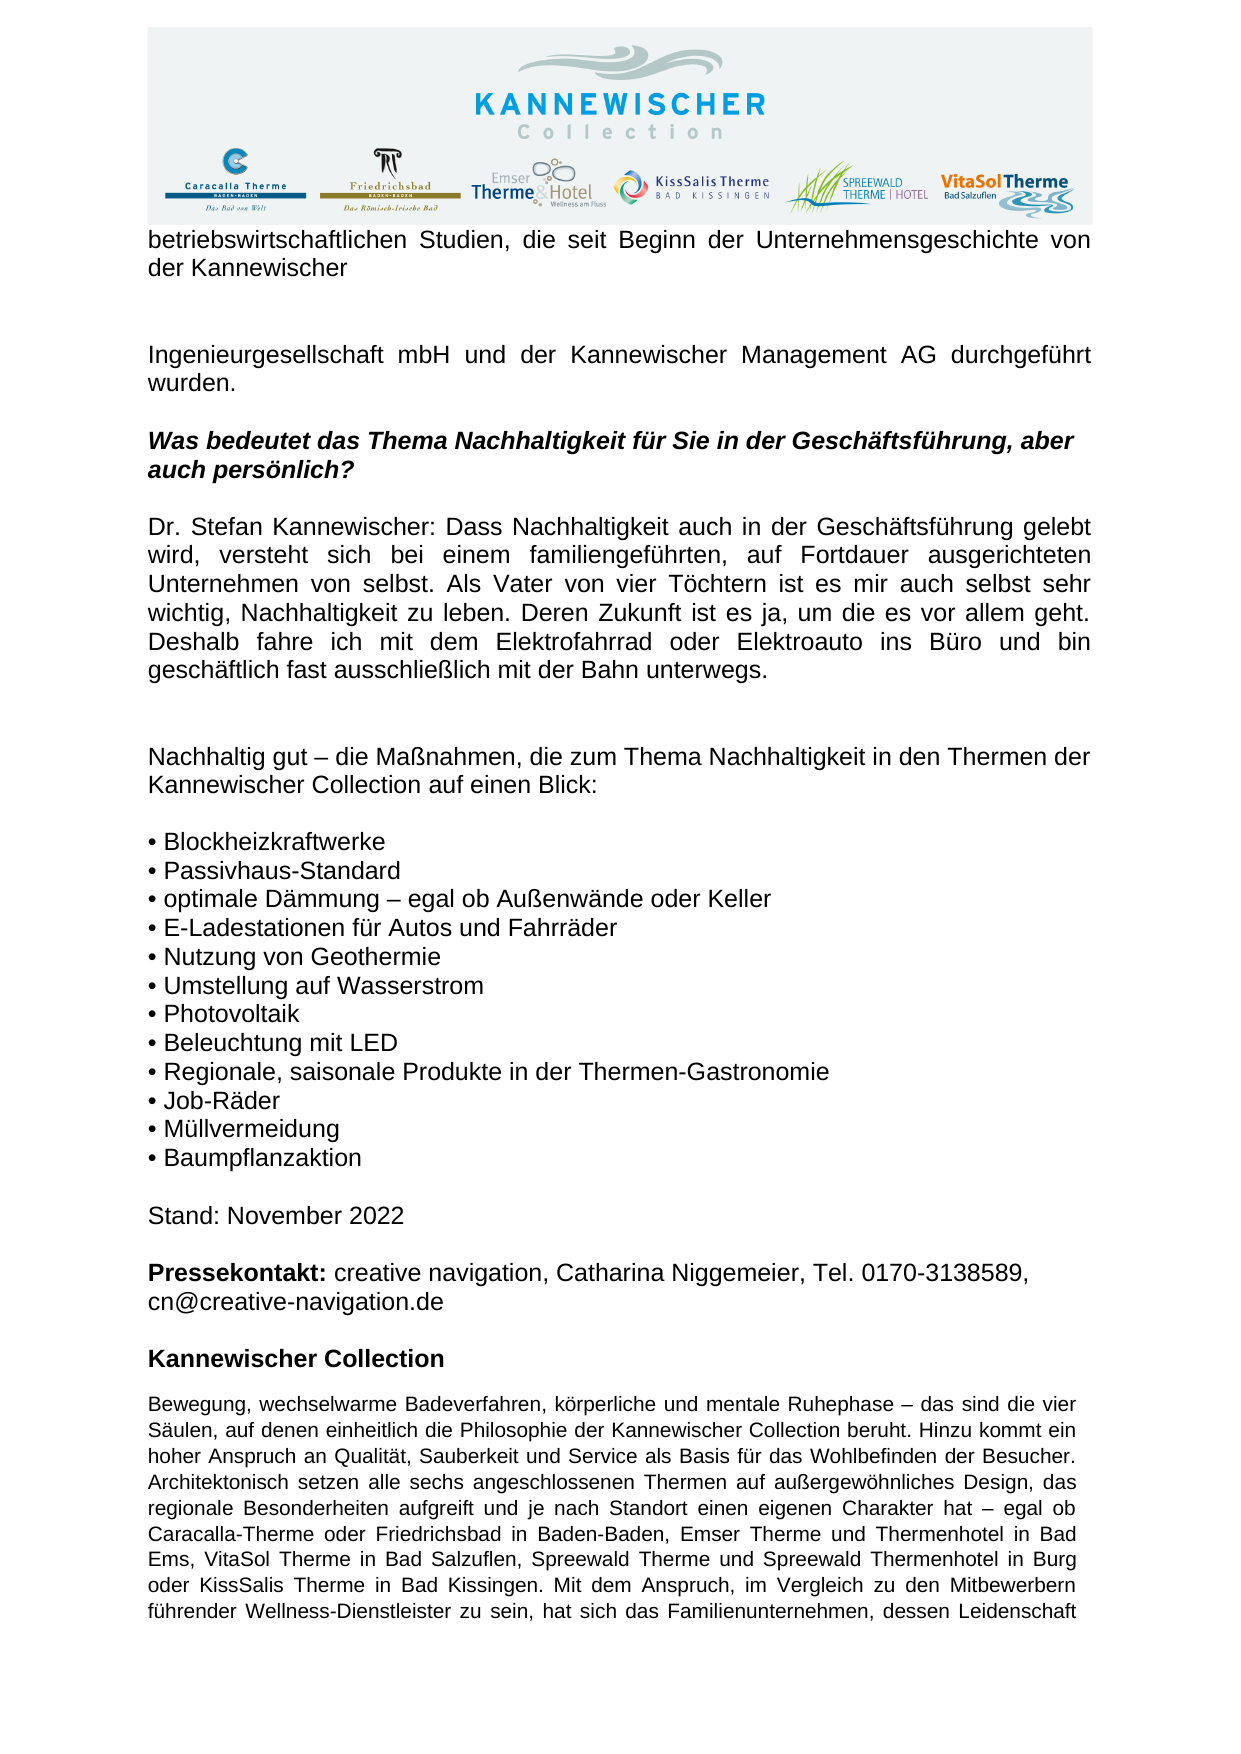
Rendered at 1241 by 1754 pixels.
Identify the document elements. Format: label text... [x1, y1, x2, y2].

text • E-Ladestationen für Autos und Fahrräder [148, 913, 1093, 942]
text Dr. Stefan Kannewischer: Dass Nachhaltigkeit auch in der Geschäftsführung gelebt wird, versteht sich bei einem familiengeführten, auf Fortdauer ausgerichteten Unternehmen von selbst. Als Vater von vier Töchtern ist es mir auch selbst sehr wichtig, Nachhaltigkeit zu leben. Deren Zukunft ist es ja, um die es vor allem geht. Deshalb fahre ich mit dem Elektrofahrrad oder Elektroauto ins Büro und bin geschäftlich fast ausschließlich mit der Bahn unterwegs. [148, 511, 1093, 684]
text Kannewischer Collection [148, 1344, 1078, 1373]
text • Baumpflanzaktion [148, 1143, 1093, 1172]
text • Job-Räder [148, 1086, 1093, 1114]
text • Blockheizkraftwerke [148, 827, 1093, 856]
text • Passivhaus-Standard [148, 856, 1093, 884]
text Ingenieurgesellschaft mbH und der Kannewischer Management AG durchgeführt wurden. [148, 340, 1093, 397]
text • optimale Dämmung – egal ob Außenwände oder Keller [148, 884, 1093, 913]
text • Umstellung auf Wasserstrom [148, 971, 1093, 999]
text • Beleuchtung mit LED [148, 1028, 1093, 1057]
picture [147, 27, 1093, 225]
text • Photovoltaik [148, 999, 1093, 1028]
text Was bedeutet das Thema Nachhaltigkeit für Sie in der Geschäftsführung, aber auch persönlich? [148, 426, 1093, 511]
text Stand: November 2022 [148, 1201, 1093, 1229]
text • Regionale, saisonale Produkte in der Thermen-Gastronomie [148, 1057, 1093, 1086]
text • Müllvermeidung [148, 1114, 1093, 1143]
text Nachhaltig gut – die Maßnahmen, die zum Thema Nachhaltigkeit in den Thermen der Kannewischer Collection auf einen Blick: [148, 684, 1093, 827]
text Pressekontakt: creative navigation, Catharina Niggemeier, Tel. 0170-3138589, cn@creative-navigation.de [148, 1258, 1093, 1316]
text • Nutzung von Geothermie [148, 942, 1093, 971]
